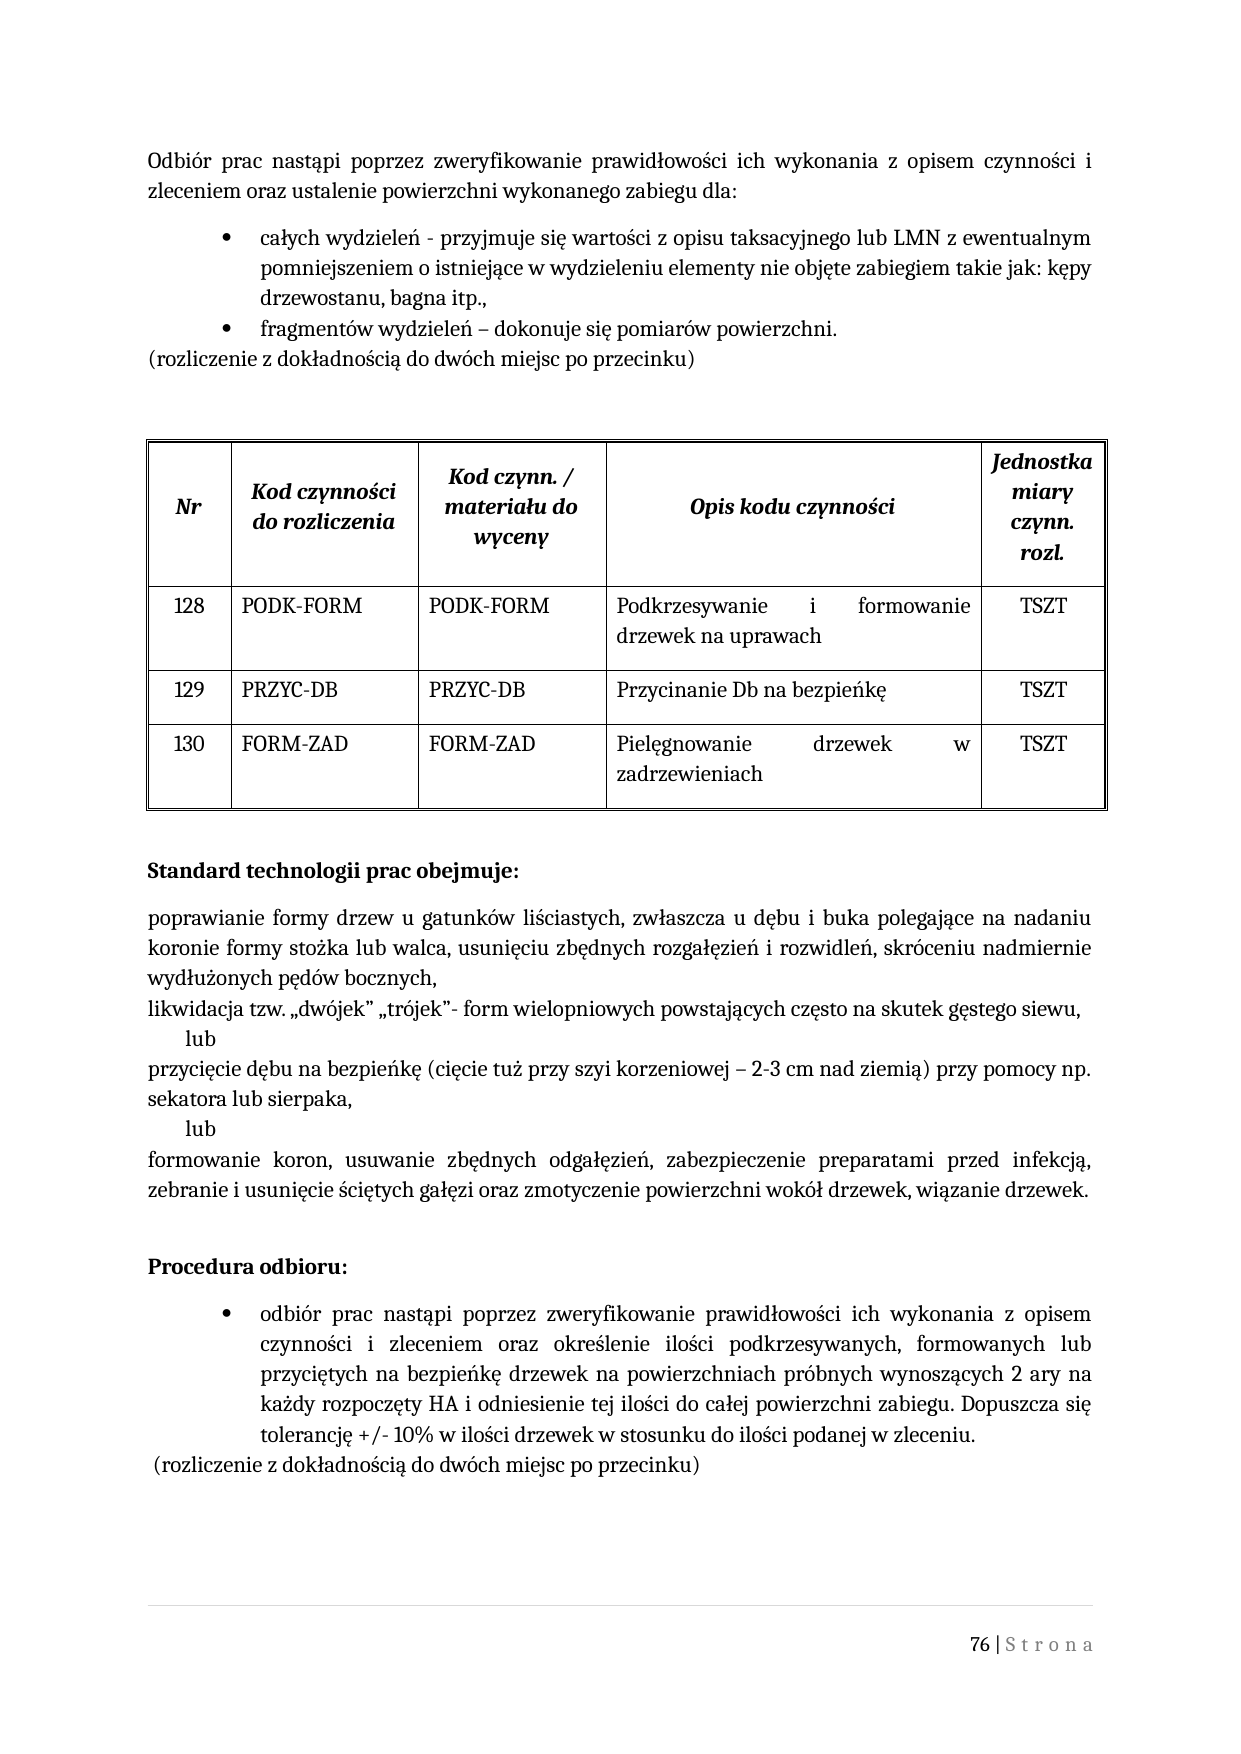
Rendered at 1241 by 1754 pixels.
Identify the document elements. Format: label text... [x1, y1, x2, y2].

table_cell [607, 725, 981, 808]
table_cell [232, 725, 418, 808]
text Standard technologii prac obejmuje: [148, 858, 1093, 884]
text formowanie koron, usuwanie zbędnych odgałęzień, zabezpieczenie preparatami przed infekcją, zebranie i usunięcie ściętych gałęzi oraz zmotyczenie powierzchni wokół drzewek, wiązanie drzewek. [148, 1146, 1093, 1203]
text Procedura odbioru: [148, 1254, 1093, 1280]
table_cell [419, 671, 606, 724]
text likwidacja tzw. „dwójek” „trójek”- form wielopniowych powstających często na skutek gęstego siewu, [148, 995, 1093, 1022]
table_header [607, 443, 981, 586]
text lub [185, 1116, 1093, 1142]
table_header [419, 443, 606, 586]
text (rozliczenie z dokładnością do dwóch miejsc po przecinku) [148, 1452, 1093, 1478]
text (rozliczenie z dokładnością do dwóch miejsc po przecinku) [148, 346, 1093, 372]
list całych wydzieleń - przyjmuje się wartości z opisu taksacyjnego lub LMN z ewentualnym pomniejszeniem o istniejące w wydzieleniu elementy nie objęte zabiegiem takie jak: kępy drzewostanu, bagna itp., [223, 225, 1093, 311]
text lub [185, 1026, 1093, 1052]
text przycięcie dębu na bezpieńkę (cięcie tuż przy szyi korzeniowej – 2-3 cm nad ziemią) przy pomocy np. sekatora lub sierpaka, [148, 1056, 1093, 1112]
list fragmentów wydzieleń – dokonuje się pomiarów powierzchni. [223, 315, 1093, 342]
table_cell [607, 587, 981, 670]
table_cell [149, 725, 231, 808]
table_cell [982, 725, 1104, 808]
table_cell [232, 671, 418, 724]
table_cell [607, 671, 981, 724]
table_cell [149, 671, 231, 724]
list odbiór prac nastąpi poprzez zweryfikowanie prawidłowości ich wykonania z opisem czynności i zleceniem oraz określenie ilości podkrzesywanych, formowanych lub przyciętych na bezpieńkę drzewek na powierzchniach próbnych wynoszących 2 ary na każdy rozpoczęty HA i odniesienie tej ilości do całej powierzchni zabiegu. Dopuszcza się tolerancję +/- 10% w ilości drzewek w stosunku do ilości podanej w zleceniu. [223, 1301, 1093, 1448]
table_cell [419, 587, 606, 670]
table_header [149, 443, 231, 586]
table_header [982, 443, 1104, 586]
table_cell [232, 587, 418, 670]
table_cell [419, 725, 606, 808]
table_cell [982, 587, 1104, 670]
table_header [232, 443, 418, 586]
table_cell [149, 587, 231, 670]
text Odbiór prac nastąpi poprzez zweryfikowanie prawidłowości ich wykonania z opisem czynności i zleceniem oraz ustalenie powierzchni wykonanego zabiegu dla: [148, 148, 1093, 204]
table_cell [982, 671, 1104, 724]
text poprawianie formy drzew u gatunków liściastych, zwłaszcza u dębu i buka polegające na nadaniu koronie formy stożka lub walca, usunięciu zbędnych rozgałęzień i rozwidleń, skróceniu nadmiernie wydłużonych pędów bocznych, [148, 905, 1093, 991]
